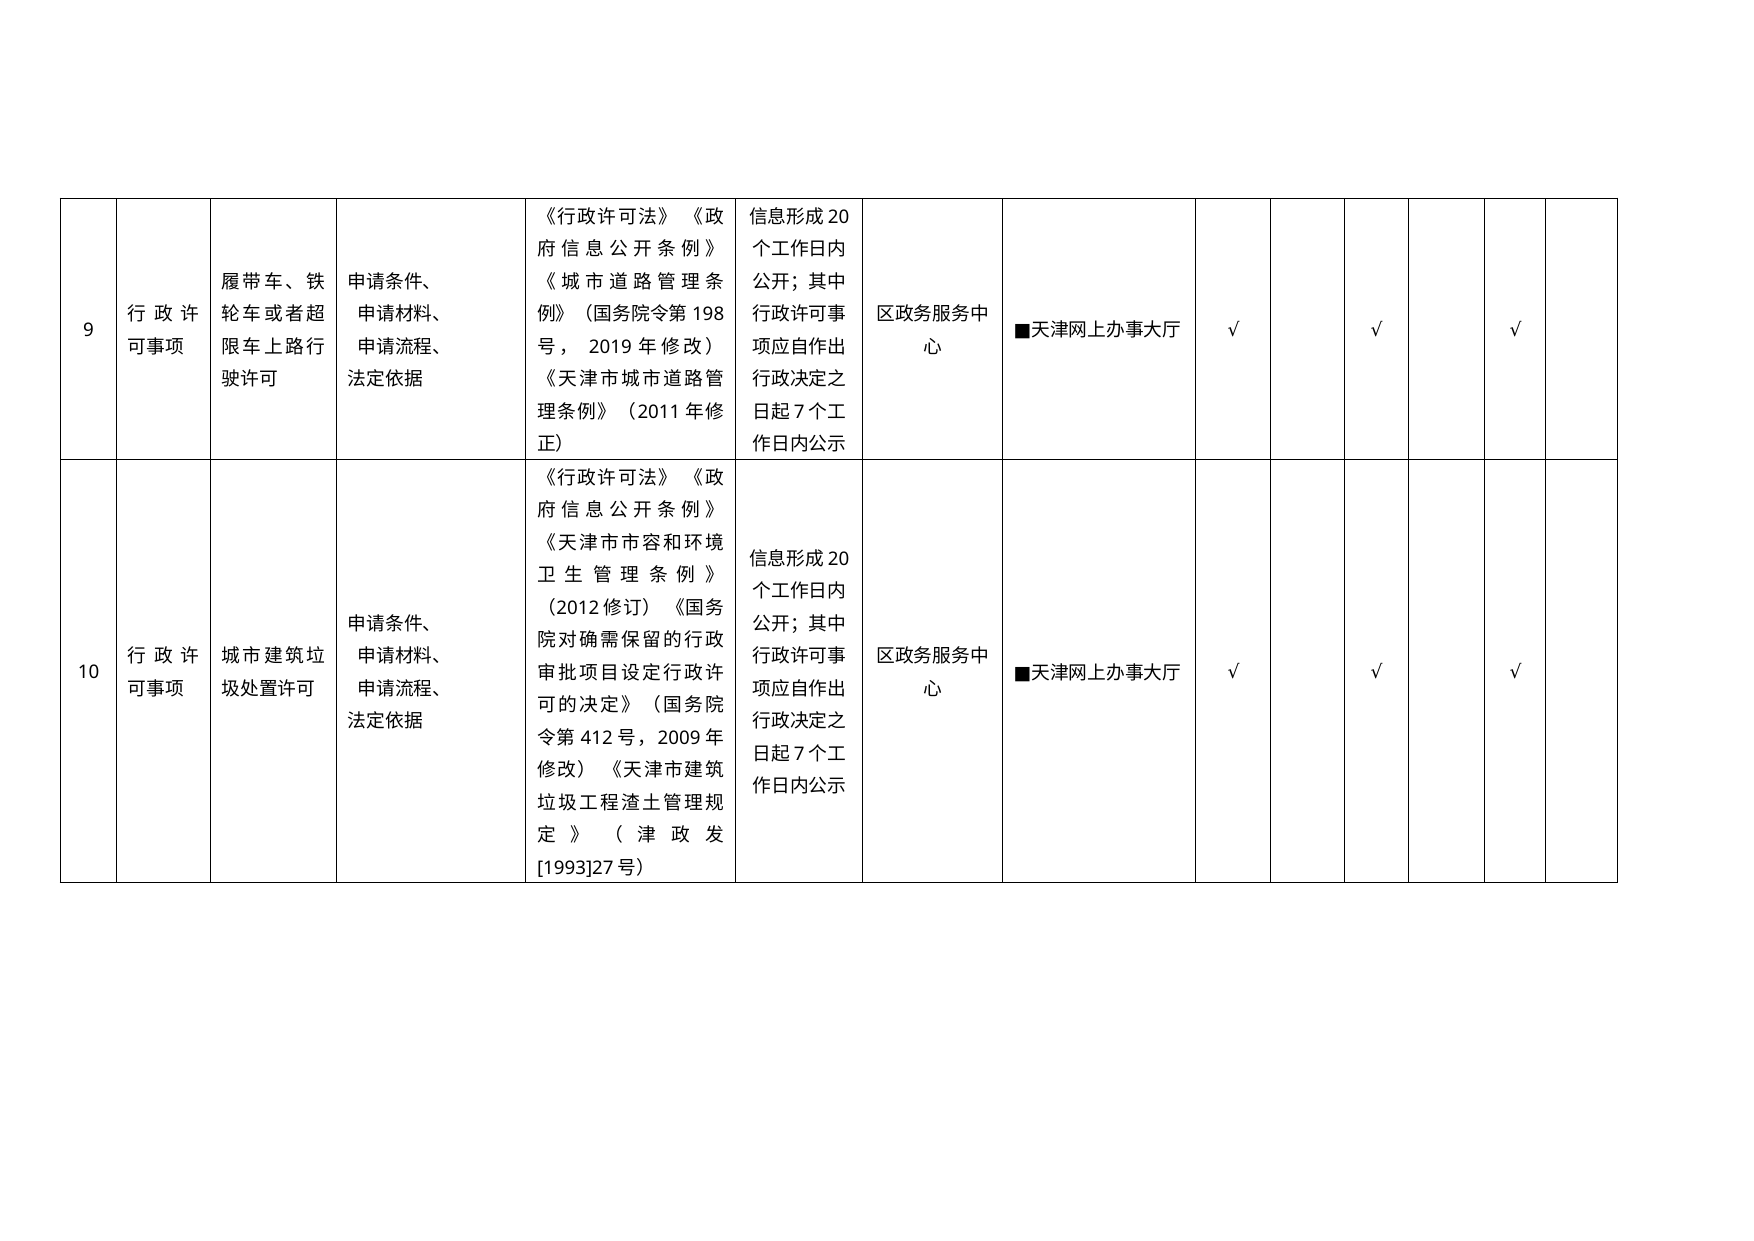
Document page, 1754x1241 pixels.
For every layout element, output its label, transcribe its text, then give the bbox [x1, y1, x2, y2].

table_cell [1546, 460, 1617, 882]
table_cell √ [1196, 199, 1270, 459]
table_cell 区政务服务中心 [863, 460, 1002, 882]
table_cell 行政许可事项 [117, 460, 210, 882]
table_cell 区政务服务中心 [863, 199, 1002, 459]
table_cell √ [1345, 460, 1408, 882]
table_cell 《行政许可法》 《政府信息公开条例》 《城市道路管理条例》（国务院令第198号， 2019年修改） 《天津市城市道路管理条例》（2011年修正） [526, 199, 735, 459]
table_cell 10 [61, 460, 116, 882]
table_cell [1546, 199, 1617, 459]
table_cell 申请条件、 申请材料、 申请流程、 法定依据 [337, 460, 525, 882]
table_cell √ [1345, 199, 1408, 459]
table_cell [1409, 460, 1484, 882]
table_cell 履带车、铁轮车或者超限车上路行驶许可 [211, 199, 336, 459]
table_cell [1409, 199, 1484, 459]
table_cell √ [1196, 460, 1270, 882]
table_cell 城市建筑垃圾处置许可 [211, 460, 336, 882]
table_cell [1271, 199, 1344, 459]
table_cell 信息形成20个工作日内公开；其中行政许可事项应自作出行政决定之日起7个工作日内公示 [736, 460, 862, 882]
table_cell [1271, 460, 1344, 882]
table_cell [337, 199, 525, 459]
table_cell √ [1485, 460, 1545, 882]
table_cell 《行政许可法》 《政府信息公开条例》 《天津市市容和环境卫生管理条例》（2012修订） 《国务院对确需保留的行政审批项目设定行政许可的决定》（国务院令第412号，2009年修改） 《天津市建筑垃圾工程渣土管理规定》（津政发[1993]27号） [526, 460, 735, 882]
table_cell ■天津网上办事大厅 [1003, 199, 1195, 459]
table_cell √ [1485, 199, 1545, 459]
table_cell 9 [61, 199, 116, 459]
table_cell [736, 199, 862, 459]
table_cell 行政许可事项 [117, 199, 210, 459]
table_cell ■天津网上办事大厅 [1003, 460, 1195, 882]
